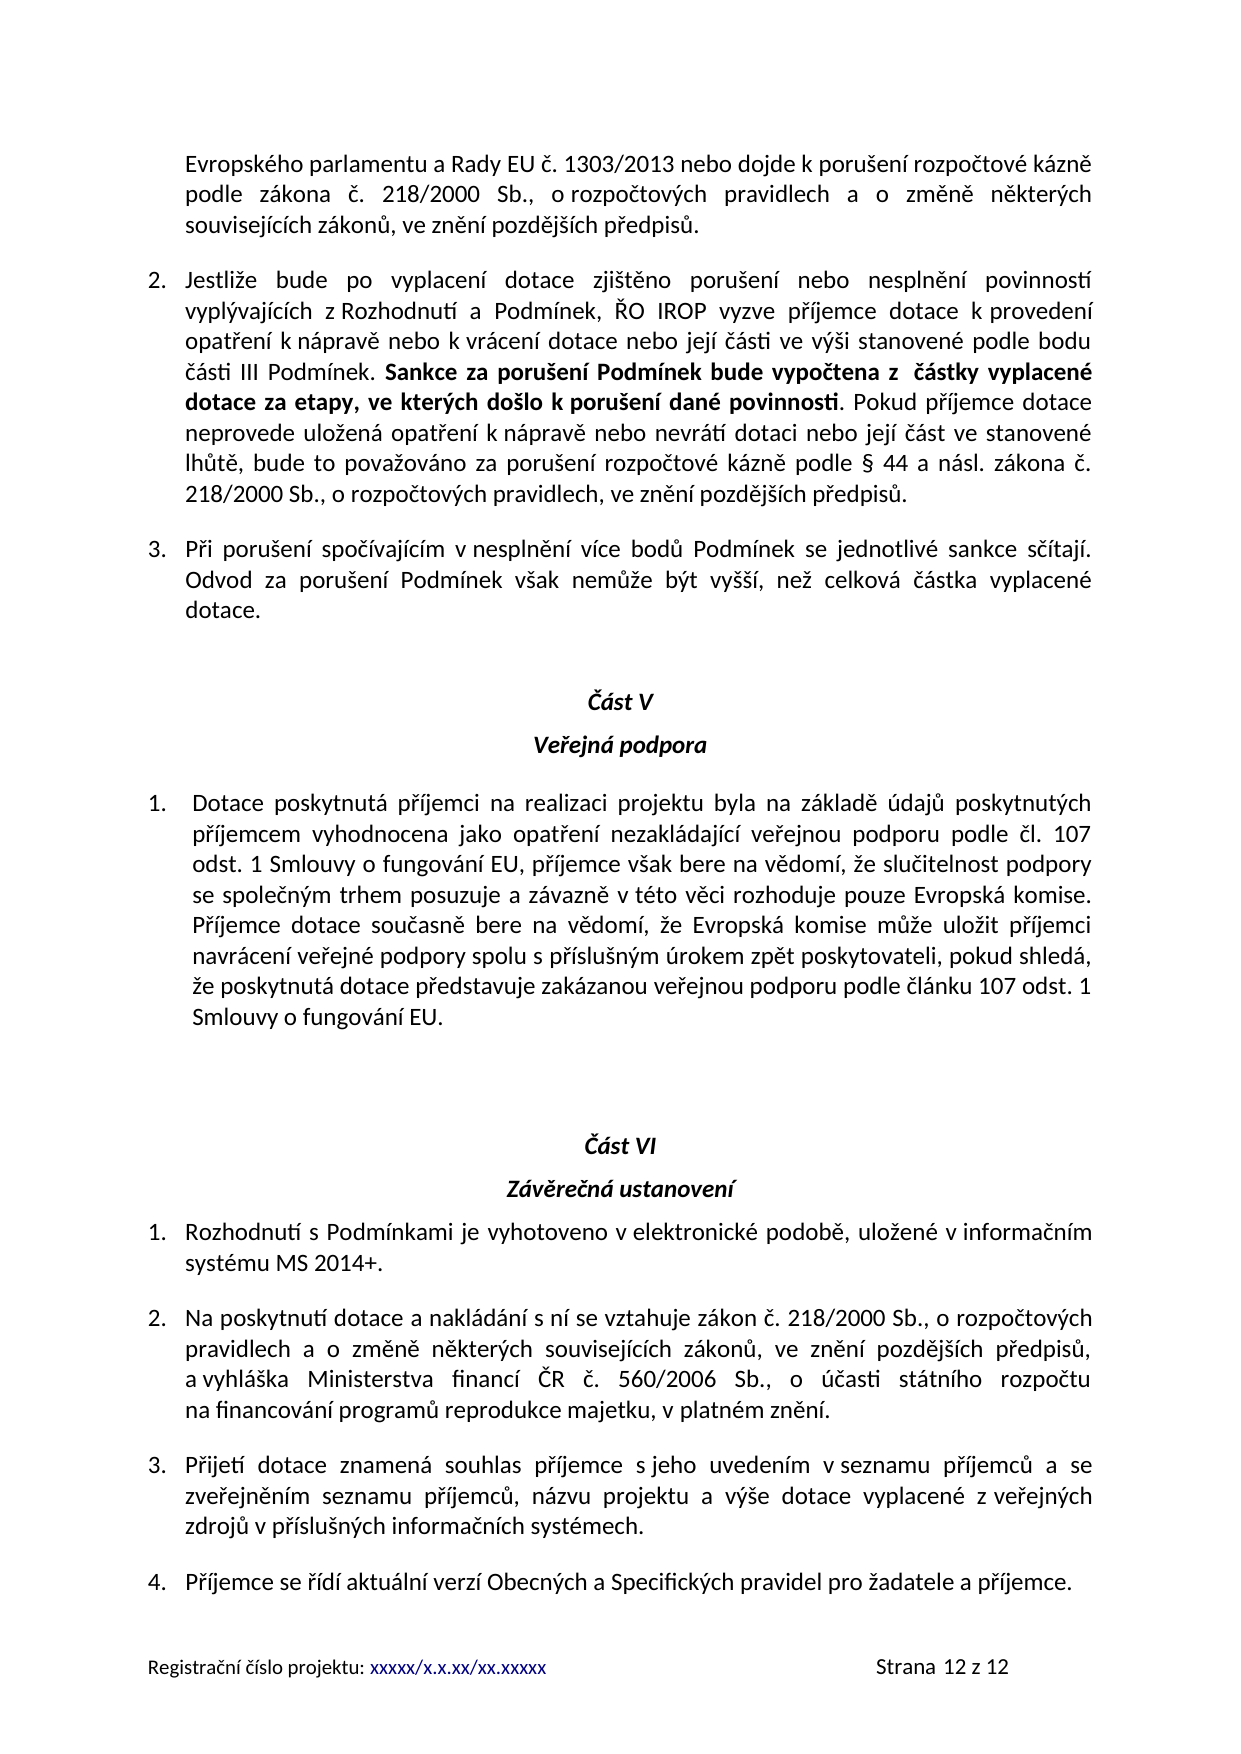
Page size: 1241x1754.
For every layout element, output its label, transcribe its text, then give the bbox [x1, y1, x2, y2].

list Dotace poskytnutá příjemci na realizaci projektu byla na základě údajů poskytnutých příjemcem vyhodnocena jako opatření nezakládající veřejnou podporu podle čl. 107 odst. 1 Smlouvy o fungování EU, příjemce však bere na vědomí, že slučitelnost podpory se společným trhem posuzuje a závazně v této věci rozhoduje pouze Evropská komise. Příjemce dotace současně bere na vědomí, že Evropská komise může uložit příjemci navrácení veřejné podpory spolu s příslušným úrokem zpět poskytovateli, pokud shledá, že poskytnutá dotace představuje zakázanou veřejnou podporu podle článku 107 odst. 1 Smlouvy o fungování EU. [148, 787, 1092, 1032]
text Závěrečná ustanovení [148, 1173, 1092, 1204]
text Veřejná podpora [148, 729, 1092, 759]
list Rozhodnutí s Podmínkami je vyhotoveno v elektronické podobě, uložené v informačním systému MS 2014+. [148, 1216, 1092, 1277]
text Část VI [148, 1130, 1092, 1161]
list Přijetí dotace znamená souhlas příjemce s jeho uvedením v seznamu příjemců a se zveřejněním seznamu příjemců, názvu projektu a výše dotace vyplacené z veřejných zdrojů v příslušných informačních systémech. [148, 1449, 1092, 1541]
list Jestliže bude po vyplacení dotace zjištěno porušení nebo nesplnění povinností vyplývajících z Rozhodnutí a Podmínek, ŘO IROP vyzve příjemce dotace k provedení opatření k nápravě nebo k vrácení dotace nebo její části ve výši stanovené podle bodu části III Podmínek. Sankce za porušení Podmínek bude vypočtena z částky vyplacené dotace za etapy, ve kterých došlo k porušení dané povinnosti. Pokud příjemce dotace neprovede uložená opatření k nápravě nebo nevrátí dotaci nebo její část ve stanovené lhůtě, bude to považováno za porušení rozpočtové kázně podle § 44 a násl. zákona č. 218/2000 Sb., o rozpočtových pravidlech, ve znění pozdějších předpisů. [148, 264, 1092, 508]
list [148, 148, 1092, 239]
list Příjemce se řídí aktuální verzí Obecných a Specifických pravidel pro žadatele a příjemce. [148, 1566, 1093, 1596]
list Při porušení spočívajícím v nesplnění více bodů Podmínek se jednotlivé sankce sčítají. Odvod za porušení Podmínek však nemůže být vyšší, než celková částka vyplacené dotace. [148, 533, 1092, 625]
list Na poskytnutí dotace a nakládání s ní se vztahuje zákon č. 218/2000 Sb., o rozpočtových pravidlech a o změně některých souvisejících zákonů, ve znění pozdějších předpisů, a vyhláška Ministerstva financí ČR č. 560/2006 Sb., o účasti státního rozpočtu na financování programů reprodukce majetku, v platném znění. [148, 1302, 1092, 1424]
text Část V [148, 686, 1092, 717]
